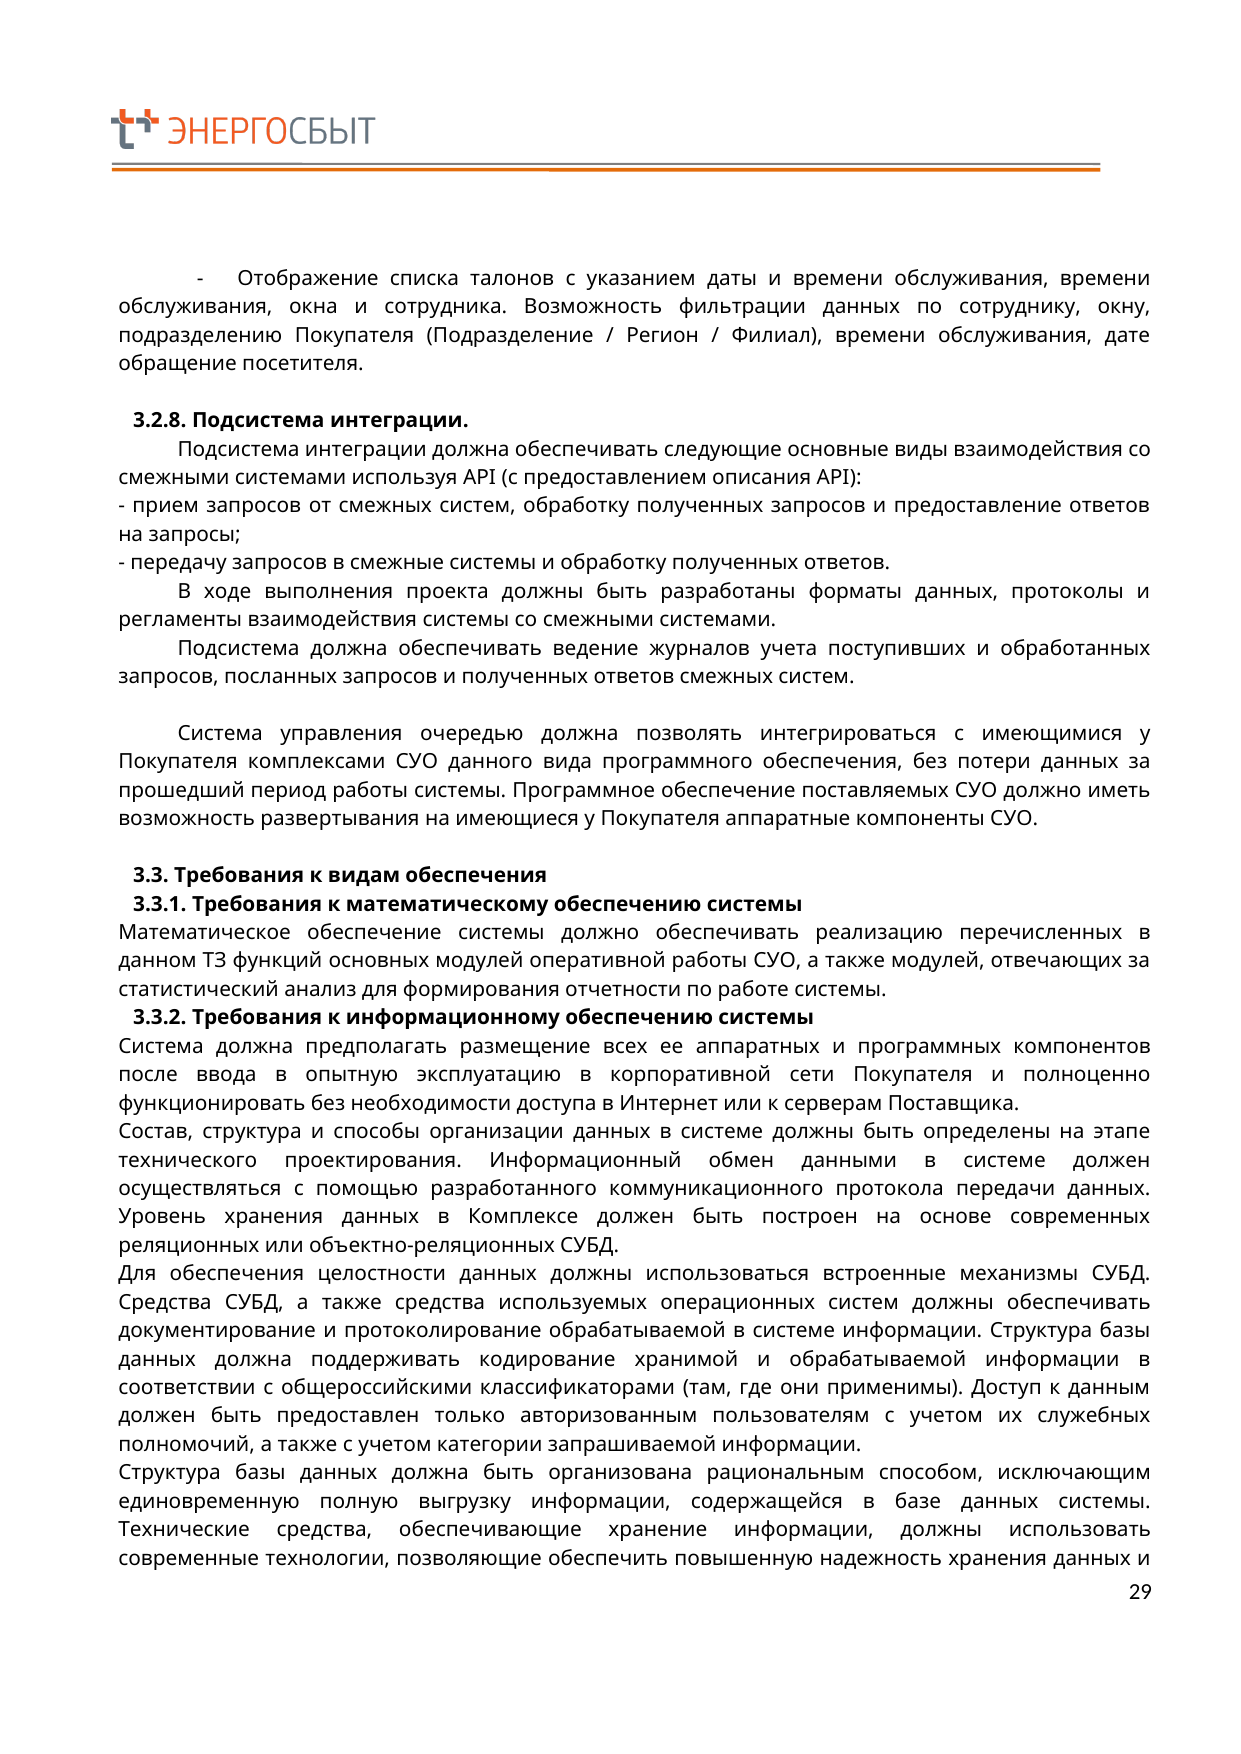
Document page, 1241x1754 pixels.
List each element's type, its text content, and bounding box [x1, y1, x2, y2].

text 3.3.2. Требования к информационному обеспечению системы [133, 1002, 1152, 1031]
text Состав, структура и способы организации данных в системе должны быть определены на этапе технического проектирования. Информационный обмен данными в системе должен осуществляться с помощью разработанного коммуникационного протокола передачи данных. Уровень хранения данных в Комплексе должен быть построен на основе современных реляционных или объектно-реляционных СУБД. [118, 1116, 1152, 1258]
text Система управления очередью должна позволять интегрироваться с имеющимися у Покупателя комплексами СУО данного вида программного обеспечения, без потери данных за прошедший период работы системы. Программное обеспечение поставляемых СУО должно иметь возможность развертывания на имеющиеся у Покупателя аппаратные компоненты СУО. [118, 718, 1152, 832]
text Подсистема должна обеспечивать ведение журналов учета поступивших и обработанных запросов, посланных запросов и полученных ответов смежных систем. [118, 633, 1152, 690]
text 3.3. Требования к видам обеспечения [133, 860, 1152, 889]
text - передачу запросов в смежные системы и обработку полученных ответов. [118, 547, 1152, 576]
text Система должна предполагать размещение всех ее аппаратных и программных компонентов после ввода в опытную эксплуатацию в корпоративной сети Покупателя и полноценно функционировать без необходимости доступа в Интернет или к серверам Поставщика. [118, 1031, 1152, 1116]
text Для обеспечения целостности данных должны использоваться встроенные механизмы СУБД. Средства СУБД, а также средства используемых операционных систем должны обеспечивать документирование и протоколирование обрабатываемой в системе информации. Структура базы данных должна поддерживать кодирование хранимой и обрабатываемой информации в соответствии с общероссийскими классификаторами (там, где они применимы). Доступ к данным должен быть предоставлен только авторизованным пользователям с учетом их служебных полномочий, а также с учетом категории запрашиваемой информации. [118, 1258, 1152, 1457]
text Подсистема интеграции должна обеспечивать следующие основные виды взаимодействия со смежными системами используя API (с предоставлением описания API): [118, 434, 1152, 491]
text 3.2.8. Подсистема интеграции. [133, 405, 1152, 434]
picture [111, 109, 380, 149]
text - прием запросов от смежных систем, обработку полученных запросов и предоставление ответов на запросы; [118, 491, 1152, 547]
text - Отображение списка талонов с указанием даты и времени обслуживания, времени обслуживания, окна и сотрудника. Возможность фильтрации данных по сотруднику, окну, подразделению Покупателя (Подразделение / Регион / Филиал), времени обслуживания, дате обращение посетителя. [118, 263, 1152, 377]
text 3.3.1. Требования к математическому обеспечению системы [133, 889, 1152, 917]
text В ходе выполнения проекта должны быть разработаны форматы данных, протоколы и регламенты взаимодействия системы со смежными системами. [118, 576, 1152, 633]
text Математическое обеспечение системы должно обеспечивать реализацию перечисленных в данном ТЗ функций основных модулей оперативной работы СУО, а также модулей, отвечающих за статистический анализ для формирования отчетности по работе системы. [118, 917, 1152, 1002]
